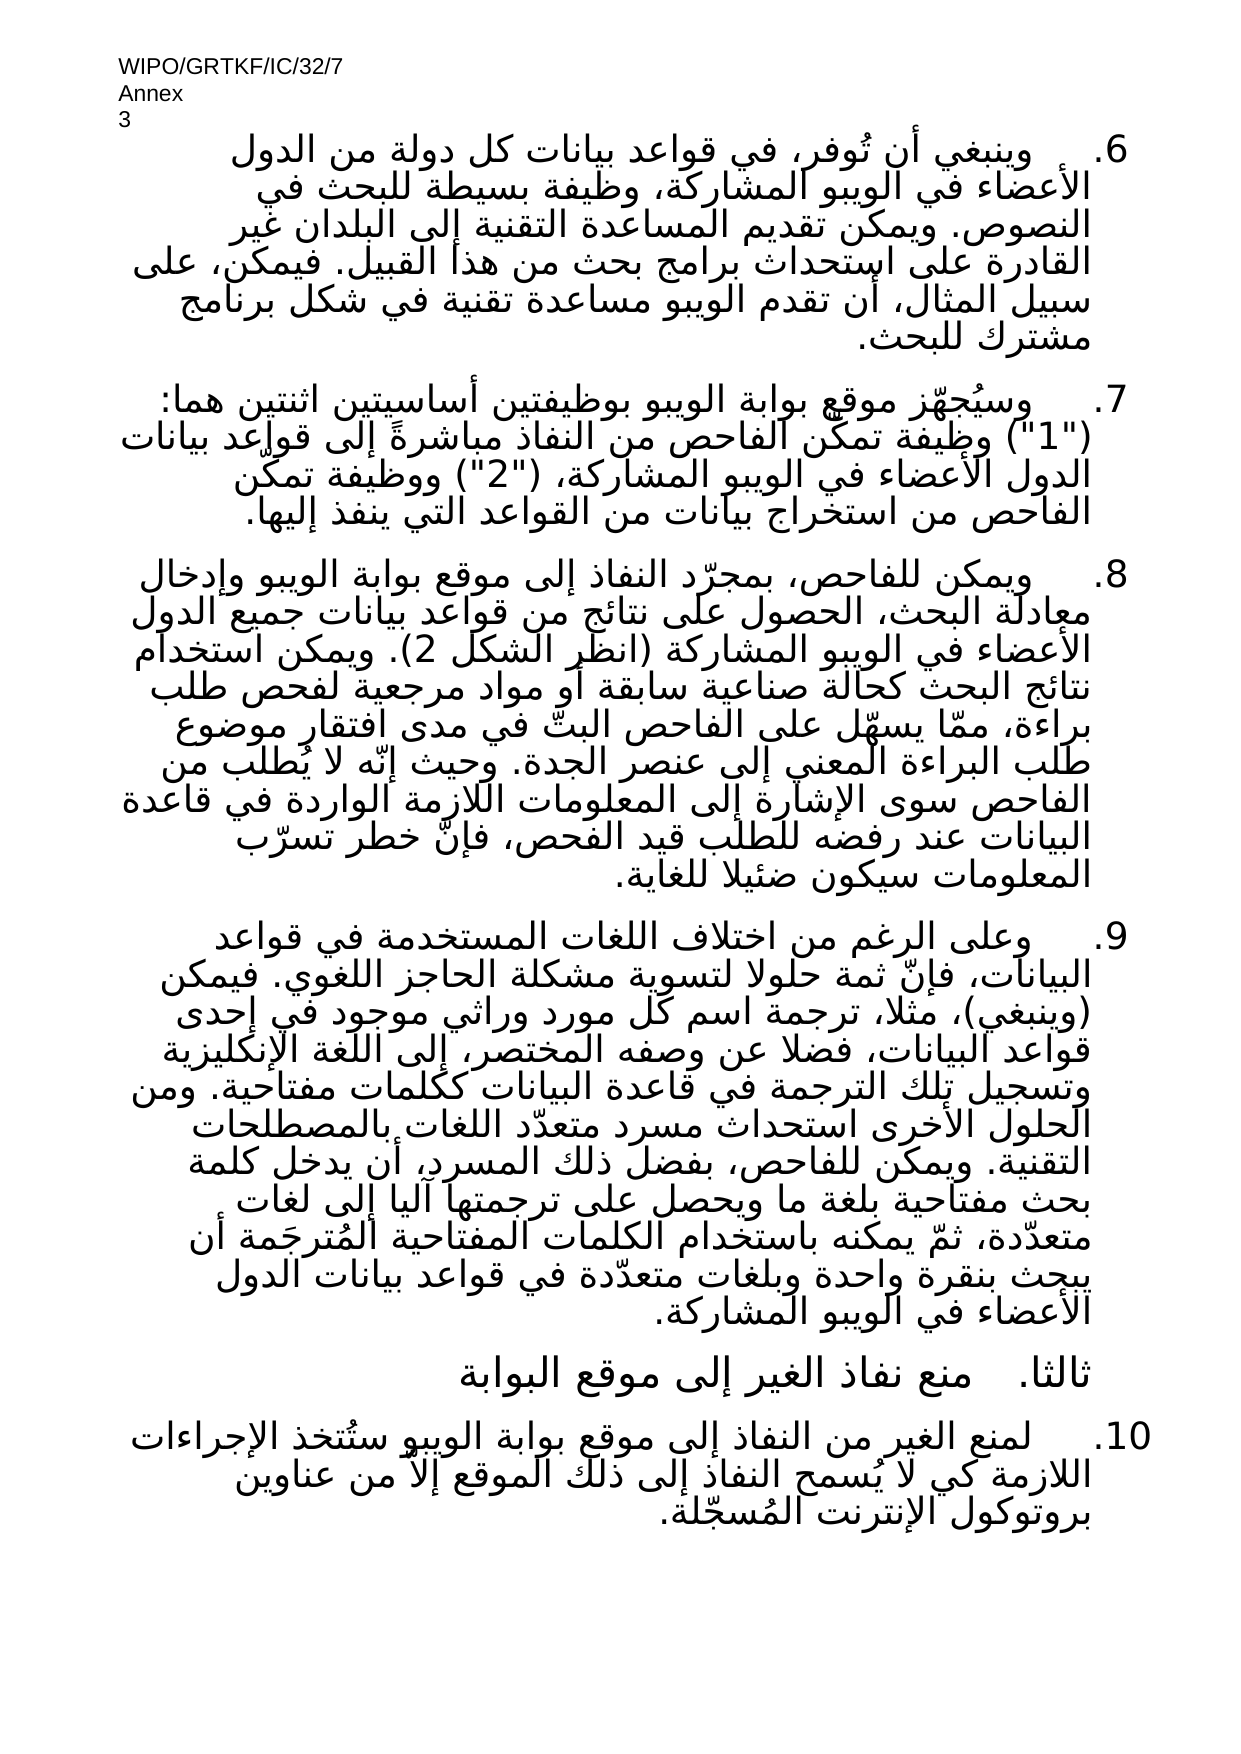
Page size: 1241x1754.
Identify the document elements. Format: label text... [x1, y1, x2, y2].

list ويمكن للفاحص، بمجرّد النفاذ إلى موقع بوابة الويبو وإدخال معادلة البحث، الحصول على نتائج من قواعد بيانات جميع الدول الأعضاء في الويبو المشاركة (انظر الشكل 2). ويمكن استخدام نتائج البحث كحالة صناعية سابقة أو مواد مرجعية لفحص طلب براءة، ممّا يسهّل على الفاحص البتّ في مدى افتقار موضوع طلب البراءة المعني إلى عنصر الجدة. وحيث إنّه لا يُطلب من الفاحص سوى الإشارة إلى المعلومات اللازمة الواردة في قاعدة البيانات عند رفضه للطلب قيد الفحص، فإنّ خطر تسرّب المعلومات سيكون ضئيلا للغاية. [118, 557, 1092, 895]
list لمنع الغير من النفاذ إلى موقع بوابة الويبو ستُتخذ الإجراءات اللازمة كي لا يُسمح النفاذ إلى ذلك الموقع إلاّ من عناوين بروتوكول الإنترنت المُسجّلة. [118, 1420, 1092, 1532]
list وعلى الرغم من اختلاف اللغات المستخدمة في قواعد البيانات، فإنّ ثمة حلولا لتسوية مشكلة الحاجز اللغوي. فيمكن (وينبغي)، مثلا، ترجمة اسم كل مورد وراثي موجود في إحدى قواعد البيانات، فضلا عن وصفه المختصر، إلى اللغة الإنكليزية وتسجيل تلك الترجمة في قاعدة البيانات ككلمات مفتاحية. ومن الحلول الأخرى استحداث مسرد متعدّد اللغات بالمصطلحات التقنية. ويمكن للفاحص، بفضل ذلك المسرد، أن يدخل كلمة بحث مفتاحية بلغة ما ويحصل على ترجمتها آليا إلى لغات متعدّدة، ثمّ يمكنه باستخدام الكلمات المفتاحية المُترجَمة أن يبحث بنقرة واحدة وبلغات متعدّدة في قواعد بيانات الدول الأعضاء في الويبو المشاركة. [118, 920, 1092, 1332]
text ثالثا. منع نفاذ الغير إلى موقع البوابة [118, 1357, 543, 1395]
list وينبغي أن تُوفر، في قواعد بيانات كل دولة من الدول الأعضاء في الويبو المشاركة، وظيفة بسيطة للبحث في النصوص. ويمكن تقديم المساعدة التقنية إلى البلدان غير القادرة على استحداث برامج بحث من هذا القبيل. فيمكن، على سبيل المثال، أن تقدم الويبو مساعدة تقنية في شكل برنامج مشترك للبحث. [118, 132, 1092, 357]
text ثالثا. منع نفاذ الغير إلى موقع البوابة [756, 1357, 1092, 1395]
text ثالثا. منع نفاذ الغير إلى موقع البوابة [515, 1357, 807, 1395]
list وسيُجهّز موقع بوابة الويبو بوظيفتين أساسيتين اثنتين هما: ("1") وظيفة تمكّن الفاحص من النفاذ مباشرةً إلى قواعد بيانات الدول الأعضاء في الويبو المشاركة، ("2") ووظيفة تمكّن الفاحص من استخراج بيانات من القواعد التي ينفذ إليها. [118, 382, 1092, 532]
